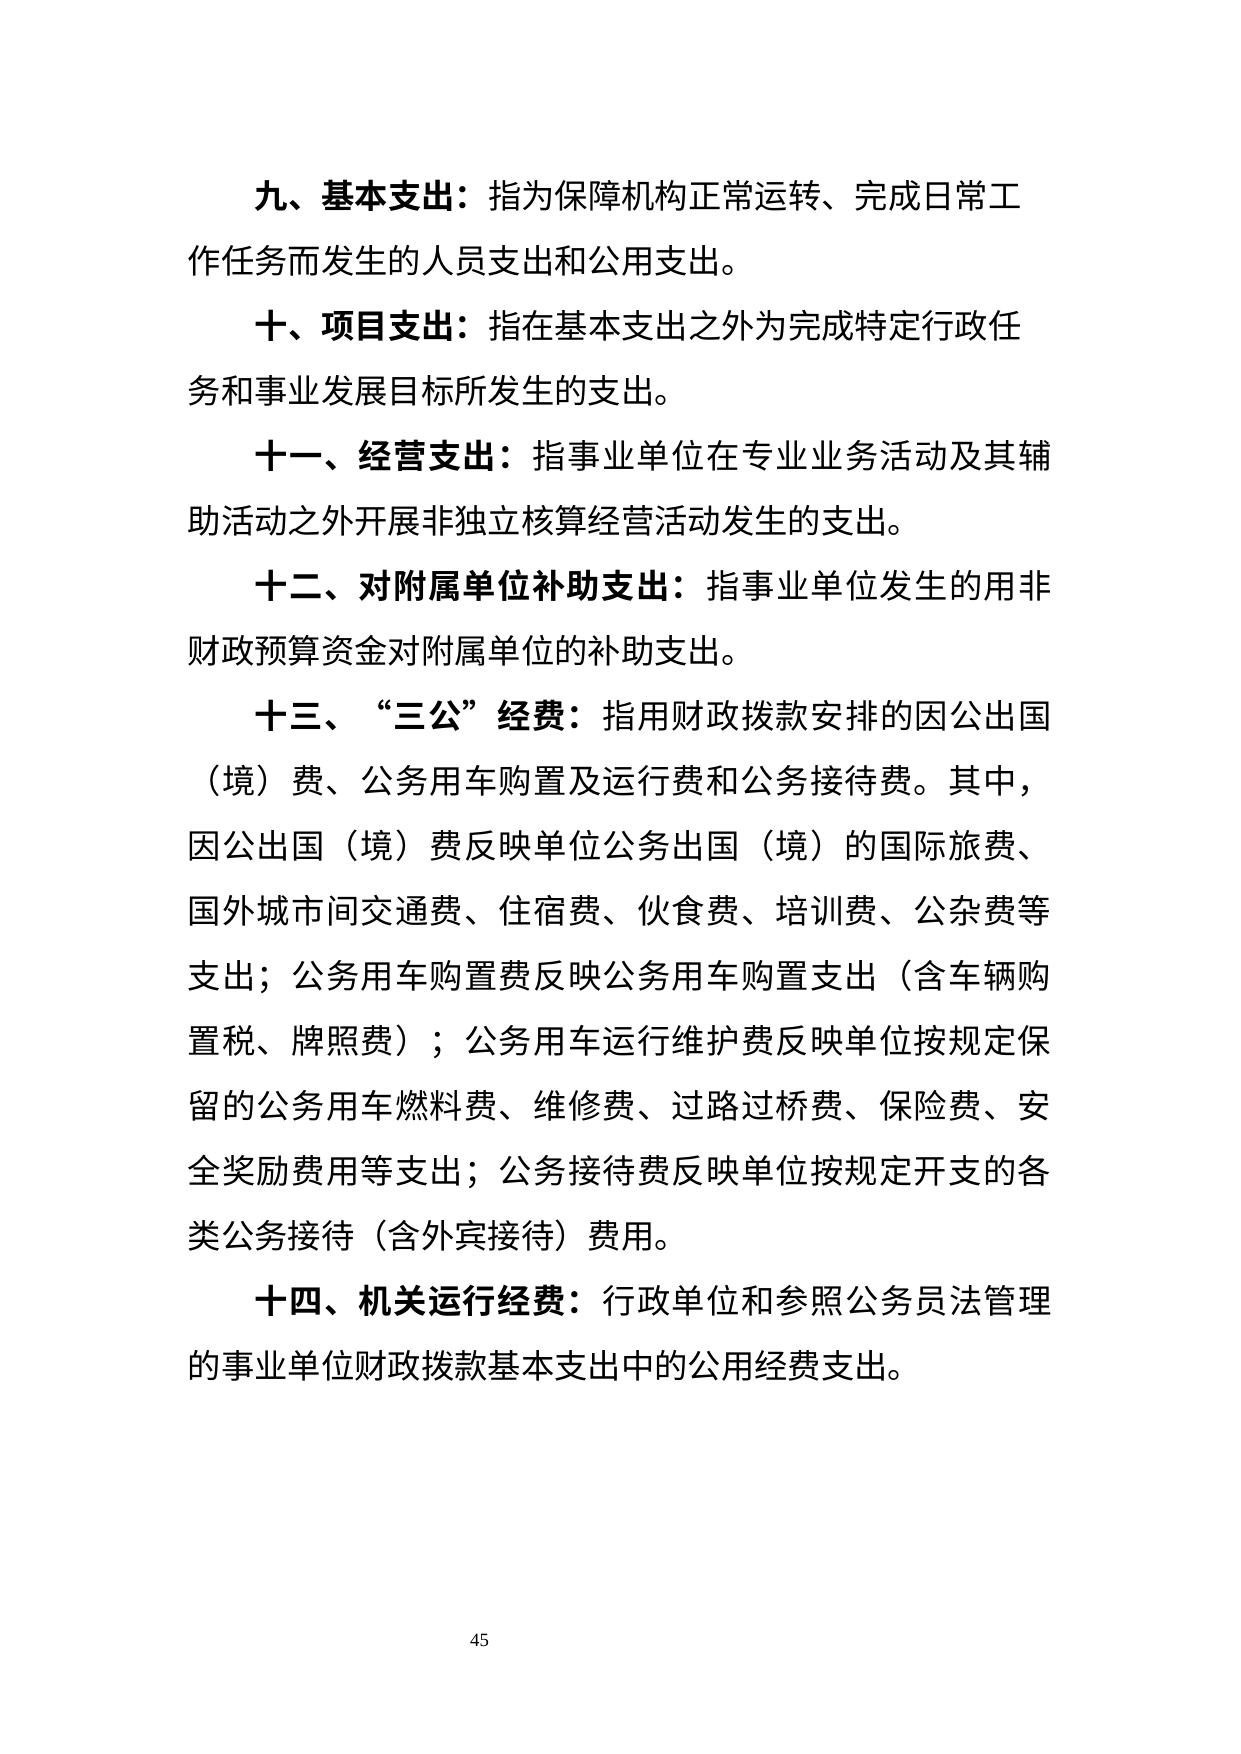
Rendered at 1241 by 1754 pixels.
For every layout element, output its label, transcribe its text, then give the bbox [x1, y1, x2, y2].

text 十二、对附属单位补助支出：指事业单位发生的用非财政预算资金对附属单位的补助支出。 [187, 552, 1053, 682]
text 十四、机关运行经费：行政单位和参照公务员法管理的事业单位财政拨款基本支出中的公用经费支出。 [187, 1267, 1053, 1397]
text 九、基本支出：指为保障机构正常运转、完成日常工作任务而发生的人员支出和公用支出。 [187, 162, 1053, 292]
text 十、项目支出：指在基本支出之外为完成特定行政任务和事业发展目标所发生的支出。 [187, 292, 1053, 422]
text 十一、经营支出：指事业单位在专业业务活动及其辅助活动之外开展非独立核算经营活动发生的支出。 [187, 422, 1053, 552]
text 十三、“三公”经费：指用财政拨款安排的因公出国（境）费、公务用车购置及运行费和公务接待费。其中，因公出国（境）费反映单位公务出国（境）的国际旅费、国外城市间交通费、住宿费、伙食费、培训费、公杂费等支出；公务用车购置费反映公务用车购置支出（含车辆购置税、牌照费）；公务用车运行维护费反映单位按规定保留的公务用车燃料费、维修费、过路过桥费、保险费、安全奖励费用等支出；公务接待费反映单位按规定开支的各类公务接待（含外宾接待）费用。 [187, 682, 1053, 1267]
